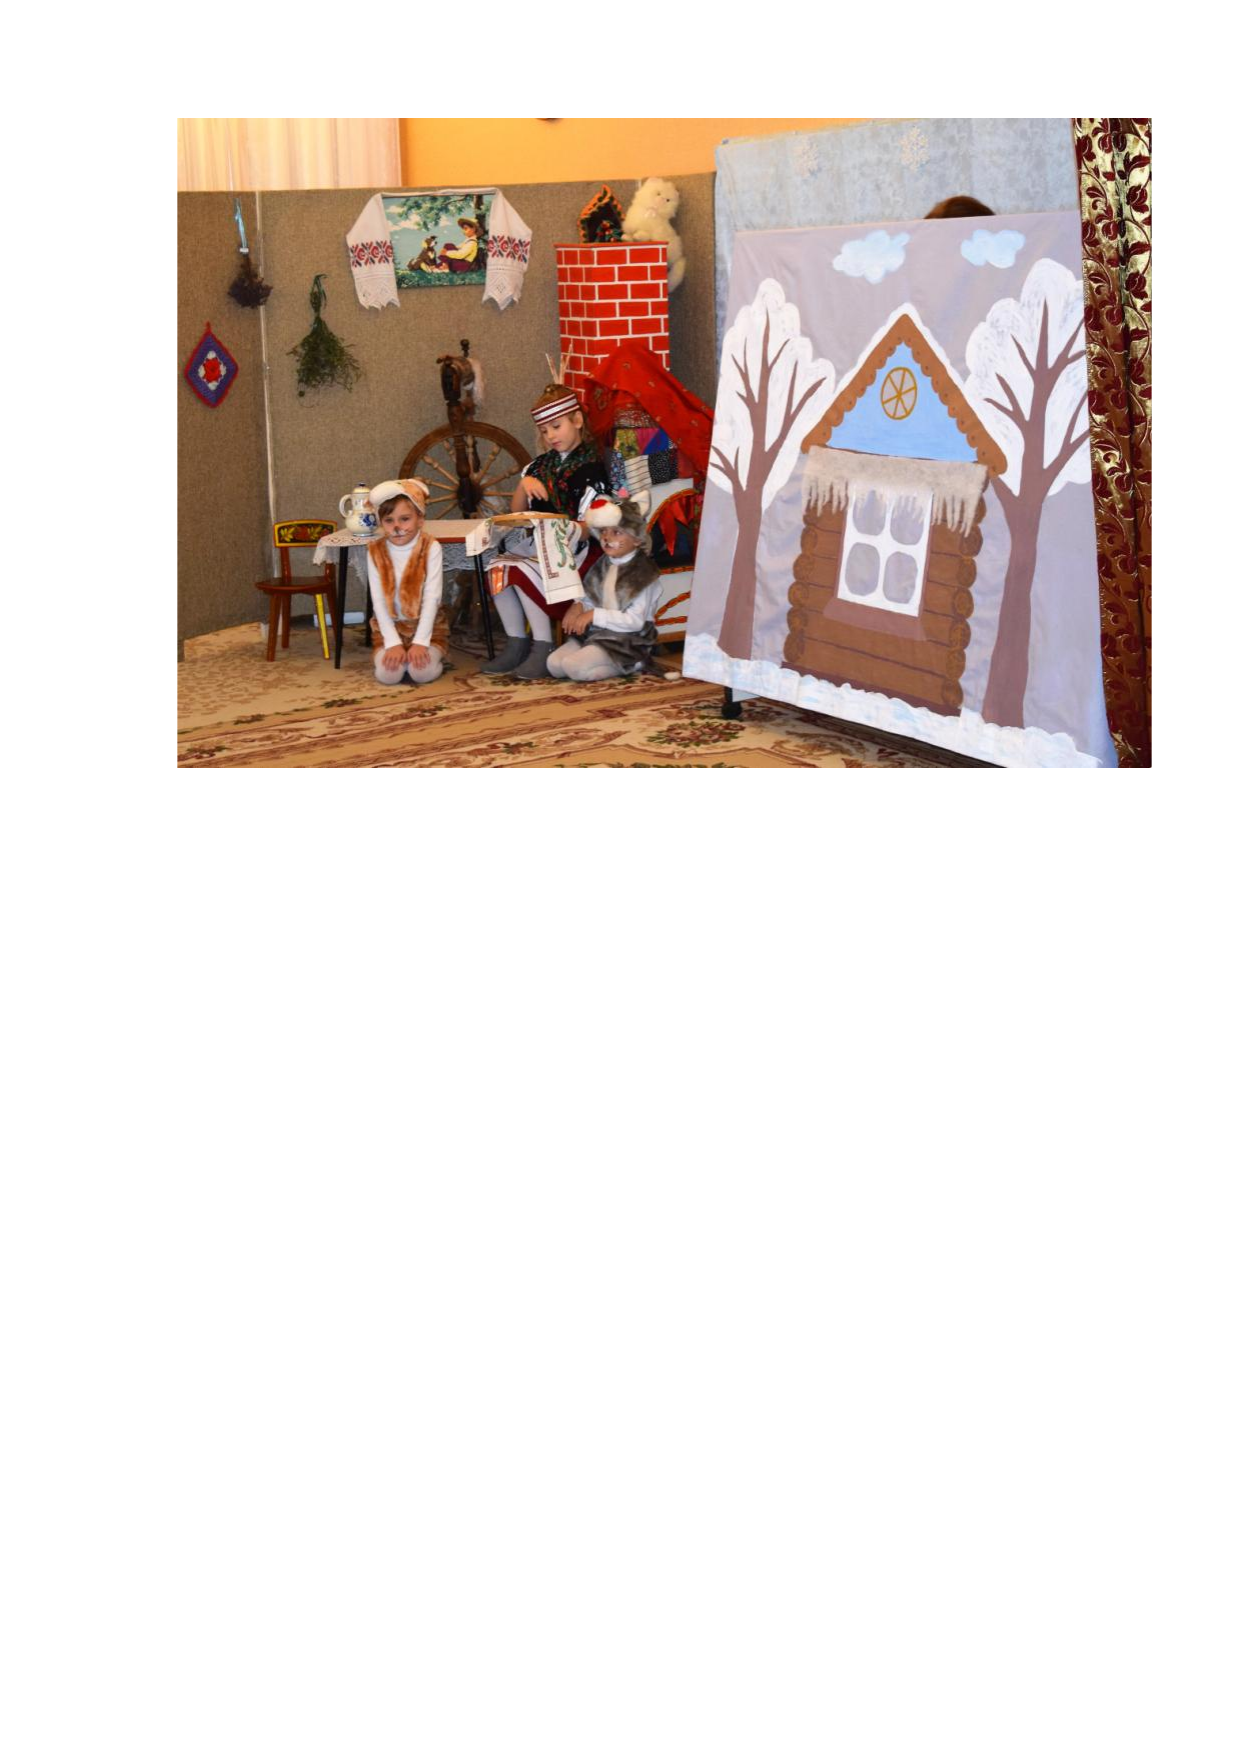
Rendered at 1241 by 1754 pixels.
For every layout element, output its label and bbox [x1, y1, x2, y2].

picture [177, 118, 1152, 768]
